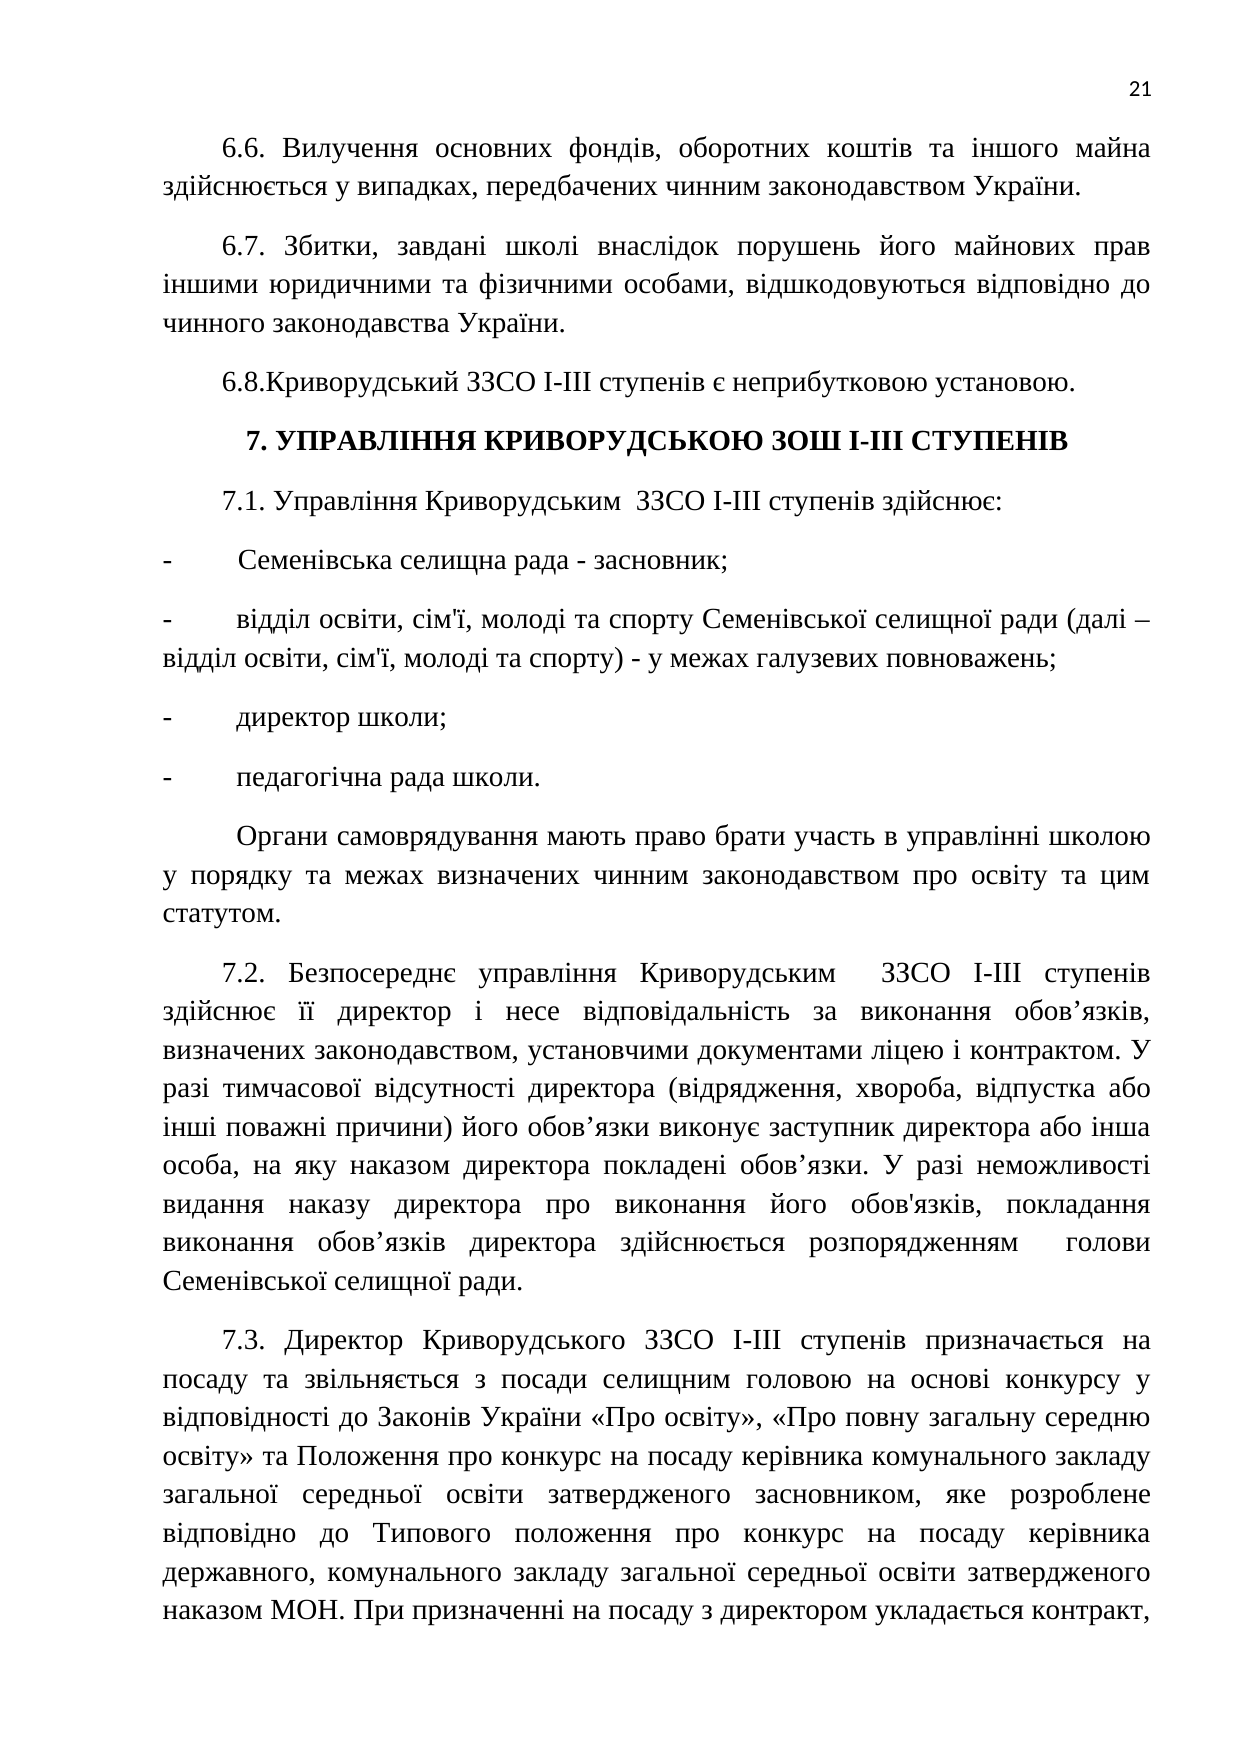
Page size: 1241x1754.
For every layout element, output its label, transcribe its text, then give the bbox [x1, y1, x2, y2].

text - педагогічна рада школи. [162, 759, 1152, 792]
text 7. УПРАВЛІННЯ КРИВОРУДСЬКОЮ ЗОШ І-ІІІ СТУПЕНІВ [162, 423, 1152, 457]
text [162, 1322, 1152, 1626]
text 6.7. Збитки, завдані школі внаслідок порушень його майнових прав іншими юридичними та фізичними особами, відшкодовуються відповідно до чинного законодавства України. [162, 228, 1152, 338]
text 6.6. Вилучення основних фондів, оборотних коштів та іншого майна здійснюється у випадках, передбачених чинним законодавством України. [162, 130, 1152, 202]
text - відділ освіти, сім'ї, молоді та спорту Семенівської селищної ради (далі – відділ освіти, сім'ї, молоді та спорту) - у межах галузевих повноважень; [162, 602, 1152, 674]
text 6.8.Криворудський ЗЗСО І-ІІІ ступенів є неприбутковою установою. [162, 364, 1152, 398]
text - директор школи; [162, 699, 1152, 733]
text 7.1. Управління Криворудським ЗЗСО І-ІІІ ступенів здійснює: [162, 483, 1152, 516]
text - Семенівська селищна рада - засновник; [162, 542, 1152, 576]
text 7.2. Безпосереднє управління Криворудським ЗЗСО І-ІІІ ступенів здійснює її директор і несе відповідальність за виконання обов’язків, визначених законодавством, установчими документами ліцею і контрактом. У разі тимчасової відсутності директора (відрядження, хвороба, відпустка або інші поважні причини) його обов’язки виконує заступник директора або інша особа, на яку наказом директора покладені обов’язки. У разі неможливості видання наказу директора про виконання його обов'язків, покладання виконання обов’язків директора здійснюється розпорядженням голови Семенівської селищної ради. [162, 955, 1152, 1297]
text Органи самоврядування мають право брати участь в управлінні школою у порядку та межах визначених чинним законодавством про освіту та цим статутом. [162, 818, 1152, 929]
